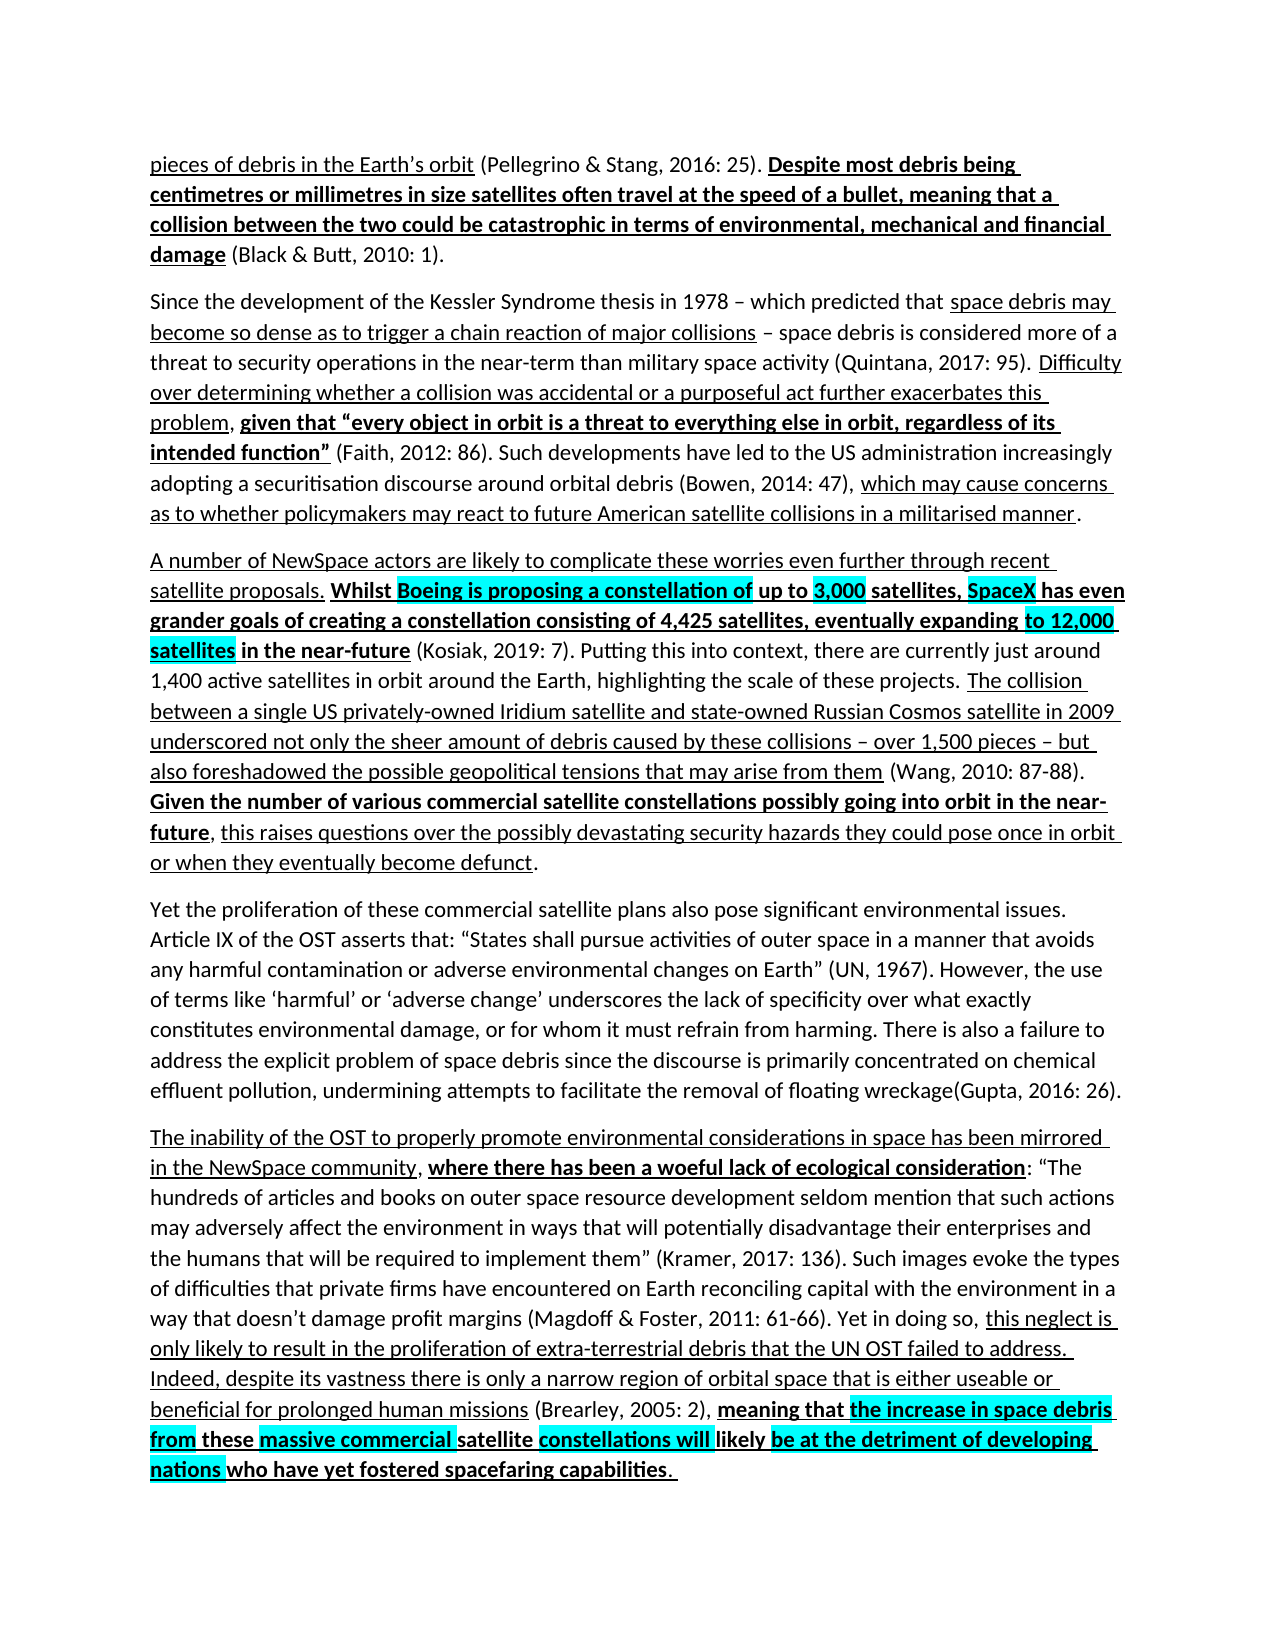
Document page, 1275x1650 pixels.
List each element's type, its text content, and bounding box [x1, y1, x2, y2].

text Since the development of the Kessler Syndrome thesis in 1978 – which predicted that space debris may become so dense as to trigger a chain reaction of major collisions – space debris is considered more of a threat to security operations in the near-term than military space activity (Quintana, 2017: 95). Difficulty over determining whether a collision was accidental or a purposeful act further exacerbates this problem, given that “every object in orbit is a threat to everything else in orbit, regardless of its intended function” (Faith, 2012: 86). Such developments have led to the US administration increasingly adopting a securitisation discourse around orbital debris (Bowen, 2014: 47), which may cause concerns as to whether policymakers may react to future American satellite collisions in a militarised manner. [150, 287, 1125, 527]
text A number of NewSpace actors are likely to complicate these worries even further through recent satellite proposals. Whilst Boeing is proposing a constellation of up to 3,000 satellites, SpaceX has even grander goals of creating a constellation consisting of 4,425 satellites, eventually expanding to 12,000 satellites in the near-future (Kosiak, 2019: 7). Putting this into context, there are currently just around 1,400 active satellites in orbit around the Earth, highlighting the scale of these projects. The collision between a single US privately-owned Iridium satellite and state-owned Russian Cosmos satellite in 2009 underscored not only the sheer amount of debris caused by these collisions – over 1,500 pieces – but also foreshadowed the possible geopolitical tensions that may arise from them (Wang, 2010: 87-88). Given the number of various commercial satellite constellations possibly going into orbit in the near-future, this raises questions over the possibly devastating security hazards they could pose once in orbit or when they eventually become defunct. [150, 546, 1125, 876]
text Yet the proliferation of these commercial satellite plans also pose significant environmental issues. Article IX of the OST asserts that: “States shall pursue activities of outer space in a manner that avoids any harmful contamination or adverse environmental changes on Earth” (UN, 1967). However, the use of terms like ‘harmful’ or ‘adverse change’ underscores the lack of specificity over what exactly constitutes environmental damage, or for whom it must refrain from harming. There is also a failure to address the explicit problem of space debris since the discourse is primarily concentrated on chemical effluent pollution, undermining attempts to facilitate the removal of floating wreckage(Gupta, 2016: 26). [150, 895, 1125, 1104]
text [150, 150, 1125, 269]
text The inability of the OST to properly promote environmental considerations in space has been mirrored in the NewSpace community, where there has been a woeful lack of ecological consideration: “The hundreds of articles and books on outer space resource development seldom mention that such actions may adversely affect the environment in ways that will potentially disadvantage their enterprises and the humans that will be required to implement them” (Kramer, 2017: 136). Such images evoke the types of difficulties that private firms have encountered on Earth reconciling capital with the environment in a way that doesn’t damage profit margins (Magdoff & Foster, 2011: 61-66). Yet in doing so, this neglect is only likely to result in the proliferation of extra-terrestrial debris that the UN OST failed to address. Indeed, despite its vastness there is only a narrow region of orbital space that is either useable or beneficial for prolonged human missions (Brearley, 2005: 2), meaning that the increase in space debris from these massive commercial satellite constellations will likely be at the detriment of developing nations who have yet fostered spacefaring capabilities. [150, 1123, 1125, 1483]
